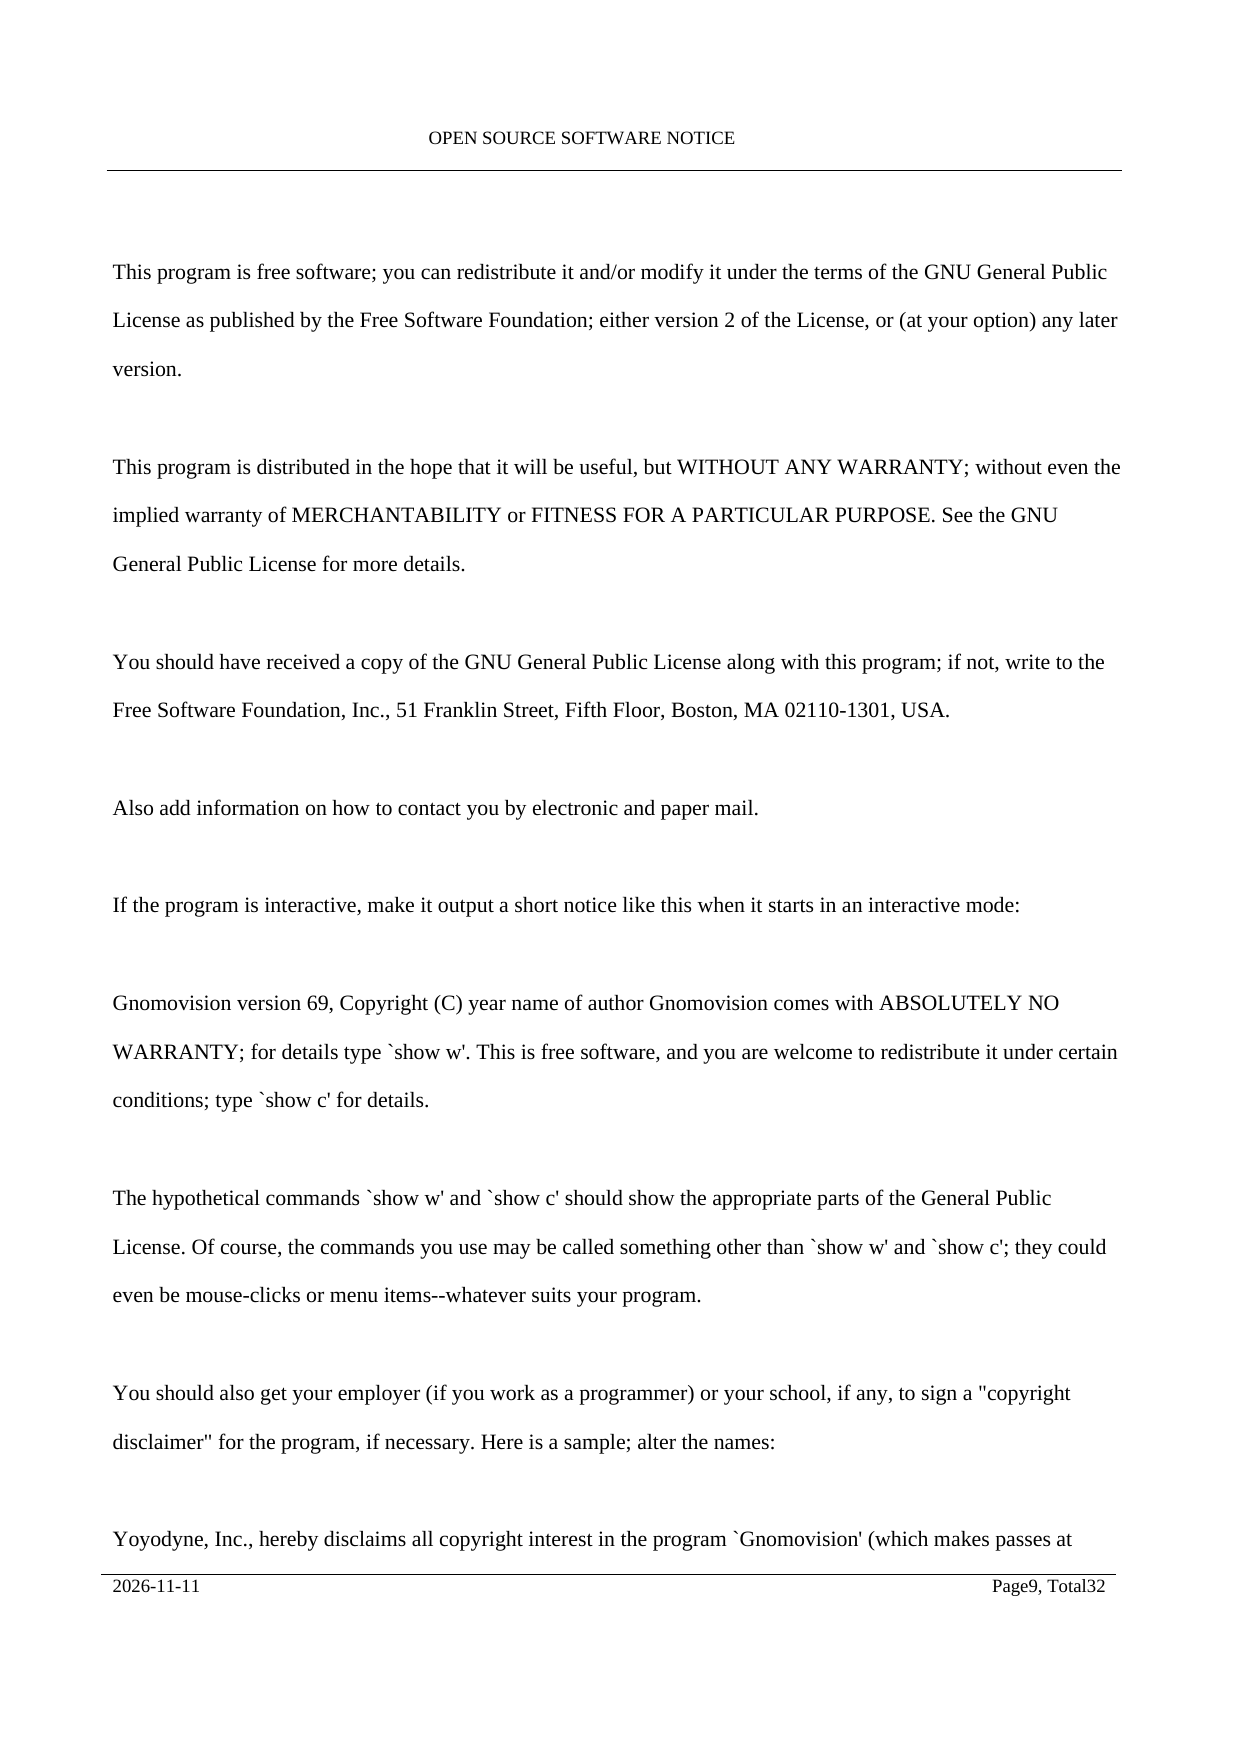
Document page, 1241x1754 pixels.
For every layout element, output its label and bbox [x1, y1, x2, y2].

text [112, 206, 1128, 1555]
